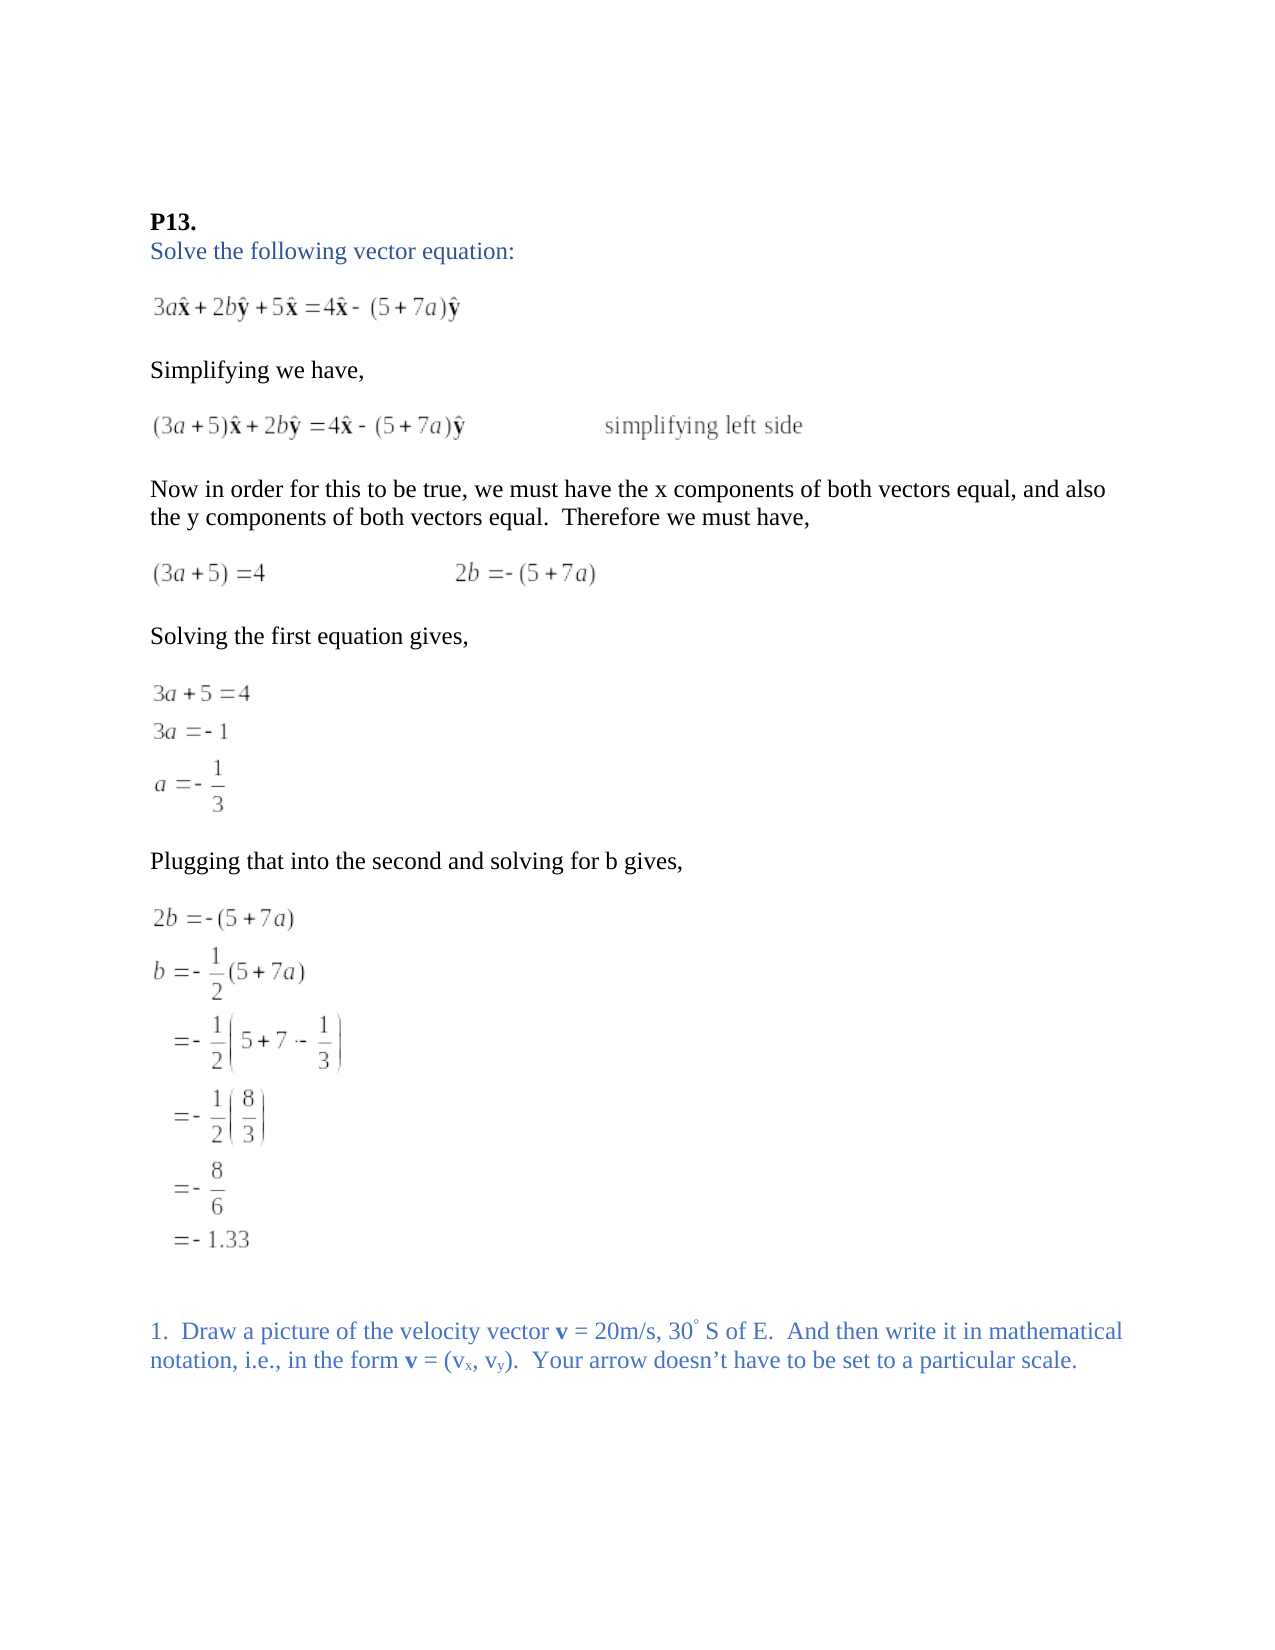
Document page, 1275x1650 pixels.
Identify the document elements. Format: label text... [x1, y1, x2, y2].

text P13. [150, 207, 1125, 236]
text Plugging that into the second and solving for b gives, [150, 846, 1125, 875]
text Solving the first equation gives, [150, 621, 1125, 650]
text Solve the following vector equation: [150, 236, 1125, 265]
text 1. Draw a picture of the velocity vector v = 20m/s, 30° S of E. And then write it in mathematical notation, i.e., in the form v = (vx, vy). Your arrow doesn’t have to be set to a particular scale. [150, 1316, 1125, 1374]
text Simplifying we have, [150, 355, 1125, 384]
text Now in order for this to be true, we must have the x components of both vectors equal, and also the y components of both vectors equal. Therefore we must have, [150, 474, 1125, 531]
